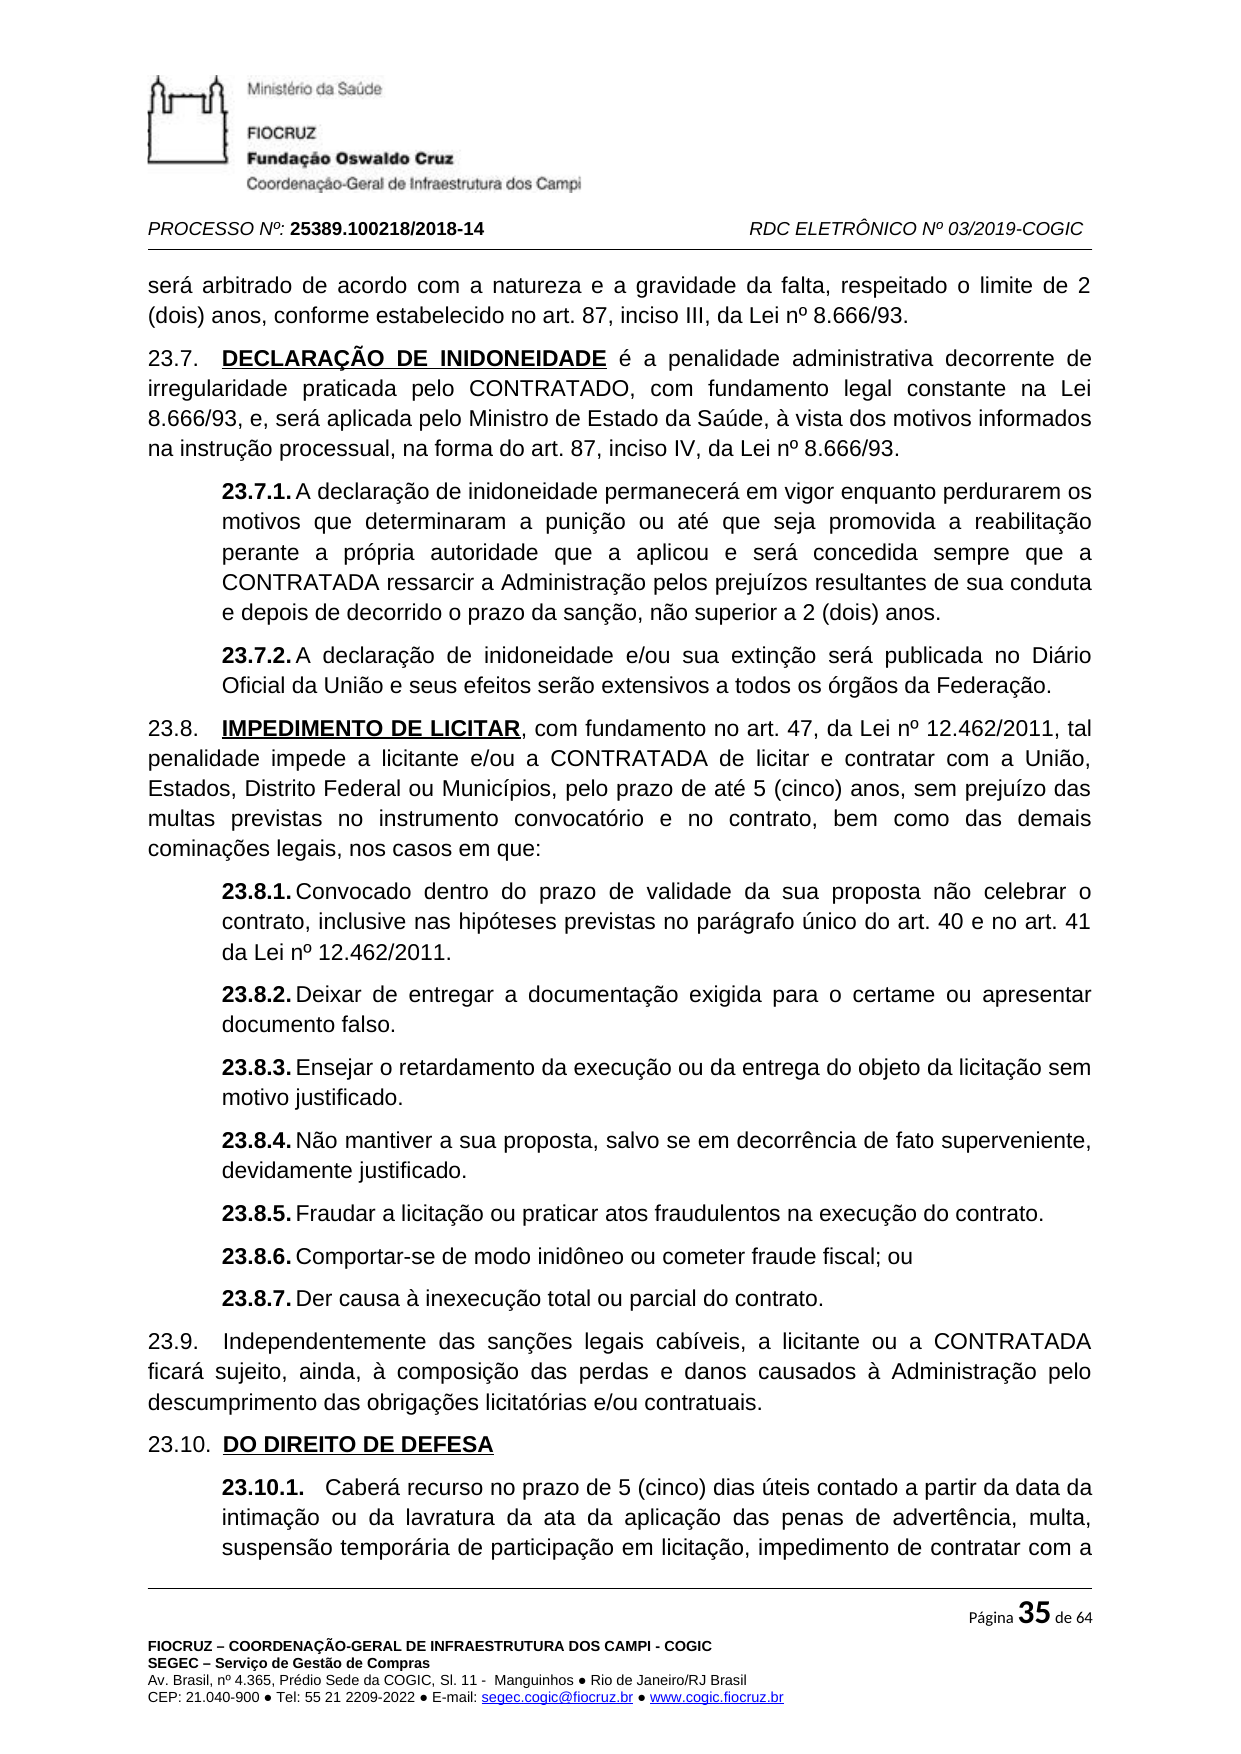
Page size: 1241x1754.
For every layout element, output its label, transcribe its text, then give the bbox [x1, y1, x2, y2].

list Convocado dentro do prazo de validade da sua proposta não celebrar o contrato, inclusive nas hipóteses previstas no parágrafo único do art. 40 e no art. 41 da Lei nº 12.462/2011. [222, 878, 1092, 965]
list Deixar de entregar a documentação exigida para o certame ou apresentar documento falso. [222, 981, 1092, 1038]
list A declaração de inidoneidade e/ou sua extinção será publicada no Diário Oficial da União e seus efeitos serão extensivos a todos os órgãos da Federação. [222, 642, 1092, 698]
picture [147, 75, 582, 193]
list DECLARAÇÃO DE INIDONEIDADE é a penalidade administrativa decorrente de irregularidade praticada pelo CONTRATADO, com fundamento legal constante na Lei 8.666/93, e, será aplicada pelo Ministro de Estado da Saúde, à vista dos motivos informados na instrução processual, na forma do art. 87, inciso IV, da Lei nº 8.666/93. [148, 345, 1092, 462]
list A declaração de inidoneidade permanecerá em vigor enquanto perdurarem os motivos que determinaram a punição ou até que seja promovida a reabilitação perante a própria autoridade que a aplicou e será concedida sempre que a CONTRATADA ressarcir a Administração pelos prejuízos resultantes de sua conduta e depois de decorrido o prazo da sanção, não superior a 2 (dois) anos. [222, 478, 1092, 625]
list IMPEDIMENTO DE LICITAR, com fundamento no art. 47, da Lei nº 12.462/2011, tal penalidade impede a licitante e/ou a CONTRATADA de licitar e contratar com a União, Estados, Distrito Federal ou Municípios, pelo prazo de até 5 (cinco) anos, sem prejuízo das multas previstas no instrumento convocatório e no contrato, bem como das demais cominações legais, nos casos em que: [148, 714, 1092, 862]
list Comportar-se de modo inidôneo ou cometer fraude fiscal; ou [222, 1243, 1092, 1269]
list DO DIREITO DE DEFESA [148, 1431, 1092, 1458]
list Não mantiver a sua proposta, salvo se em decorrência de fato superveniente, devidamente justificado. [222, 1127, 1092, 1184]
list Fraudar a licitação ou praticar atos fraudulentos na execução do contrato. [222, 1200, 1092, 1226]
list Der causa à inexecução total ou parcial do contrato. [222, 1285, 1092, 1312]
list Independentemente das sanções legais cabíveis, a licitante ou a CONTRATADA ficará sujeito, ainda, à composição das perdas e danos causados à Administração pelo descumprimento das obrigações licitatórias e/ou contratuais. [148, 1328, 1092, 1415]
list Ensejar o retardamento da execução ou da entrega do objeto da licitação sem motivo justificado. [222, 1054, 1092, 1111]
